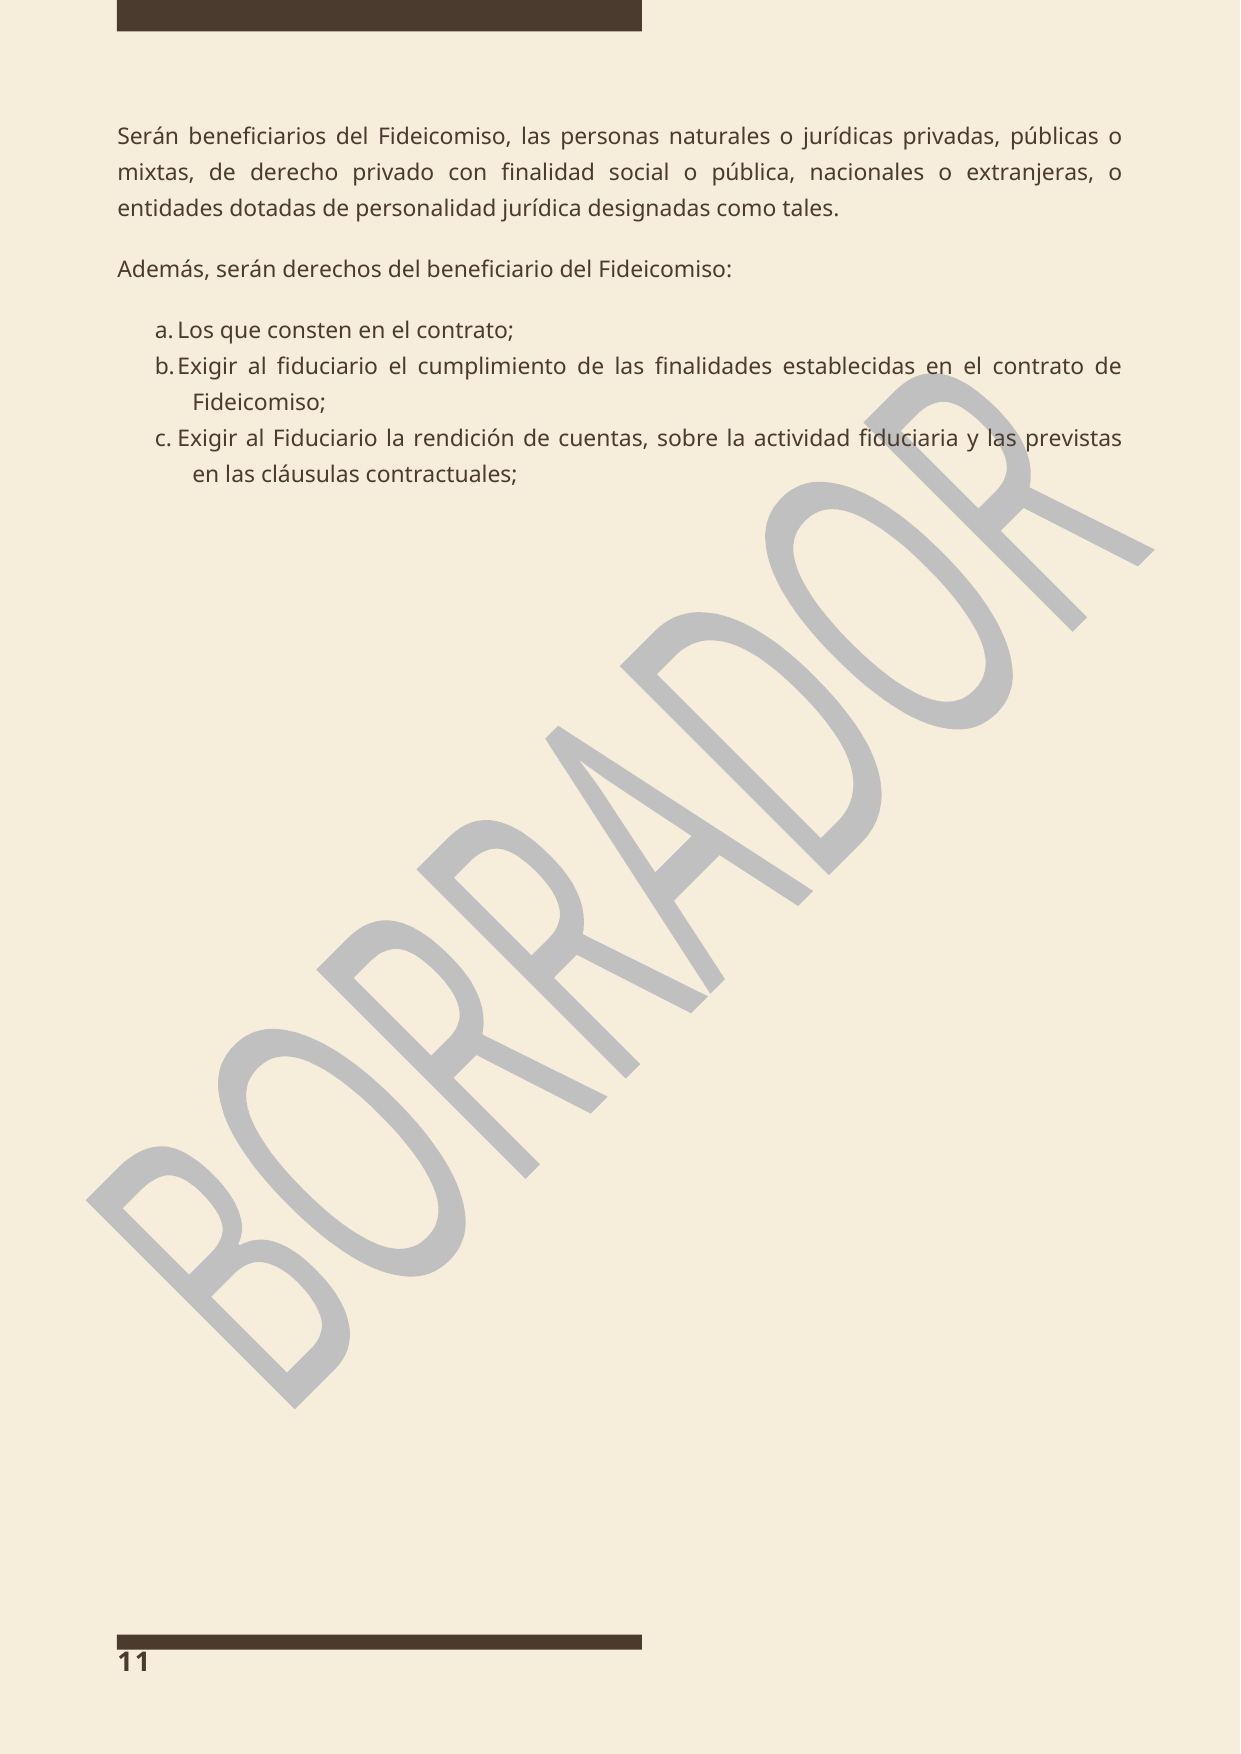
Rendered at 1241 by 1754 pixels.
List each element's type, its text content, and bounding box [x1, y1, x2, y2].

list Exigir al Fiduciario la rendición de cuentas, sobre la actividad fiduciaria y las previstas en las cláusulas contractuales; [154, 422, 1123, 489]
text Serán beneficiarios del Fideicomiso, las personas naturales o jurídicas privadas, públicas o mixtas, de derecho privado con finalidad social o pública, nacionales o extranjeras, o entidades dotadas de personalidad jurídica designadas como tales. [117, 120, 1123, 223]
list Exigir al fiduciario el cumplimiento de las finalidades establecidas en el contrato de Fideicomiso; [154, 350, 1123, 417]
text Además, serán derechos del beneficiario del Fideicomiso: [117, 253, 1123, 284]
list Los que consten en el contrato; [154, 314, 1123, 345]
